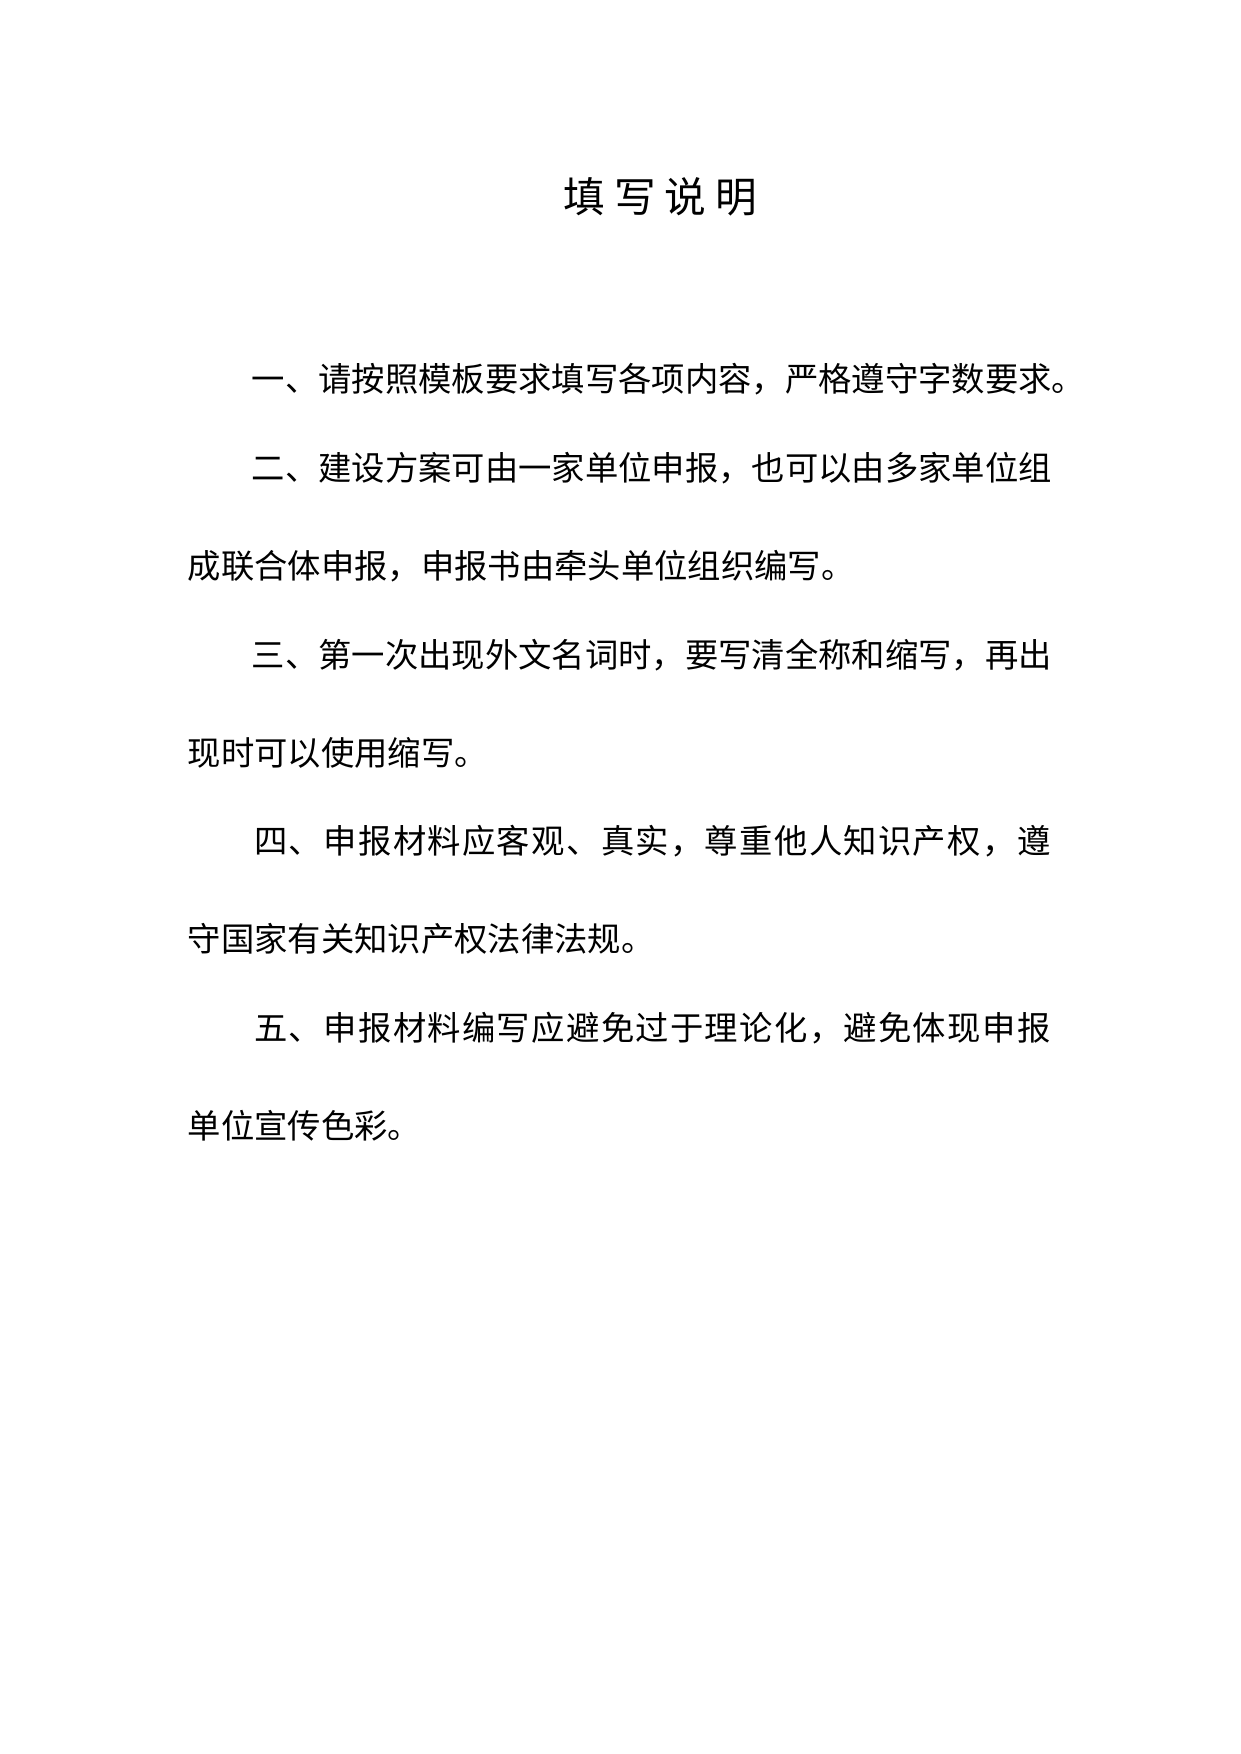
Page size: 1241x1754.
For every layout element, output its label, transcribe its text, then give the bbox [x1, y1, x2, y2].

text 四、申报材料应客观、真实，尊重他人知识产权，遵守国家有关知识产权法律法规。 [187, 807, 1053, 969]
text 二、建设方案可由一家单位申报，也可以由多家单位组成联合体申报，申报书由牵头单位组织编写。 [187, 434, 1053, 596]
text 一、请按照模板要求填写各项内容，严格遵守字数要求。 [187, 345, 1053, 410]
text 五、申报材料编写应避免过于理论化，避免体现申报单位宣传色彩。 [187, 993, 1053, 1156]
text 填 写 说 明 [187, 162, 1053, 227]
text 三、第一次出现外文名词时，要写清全称和缩写，再出现时可以使用缩写。 [187, 620, 1053, 783]
